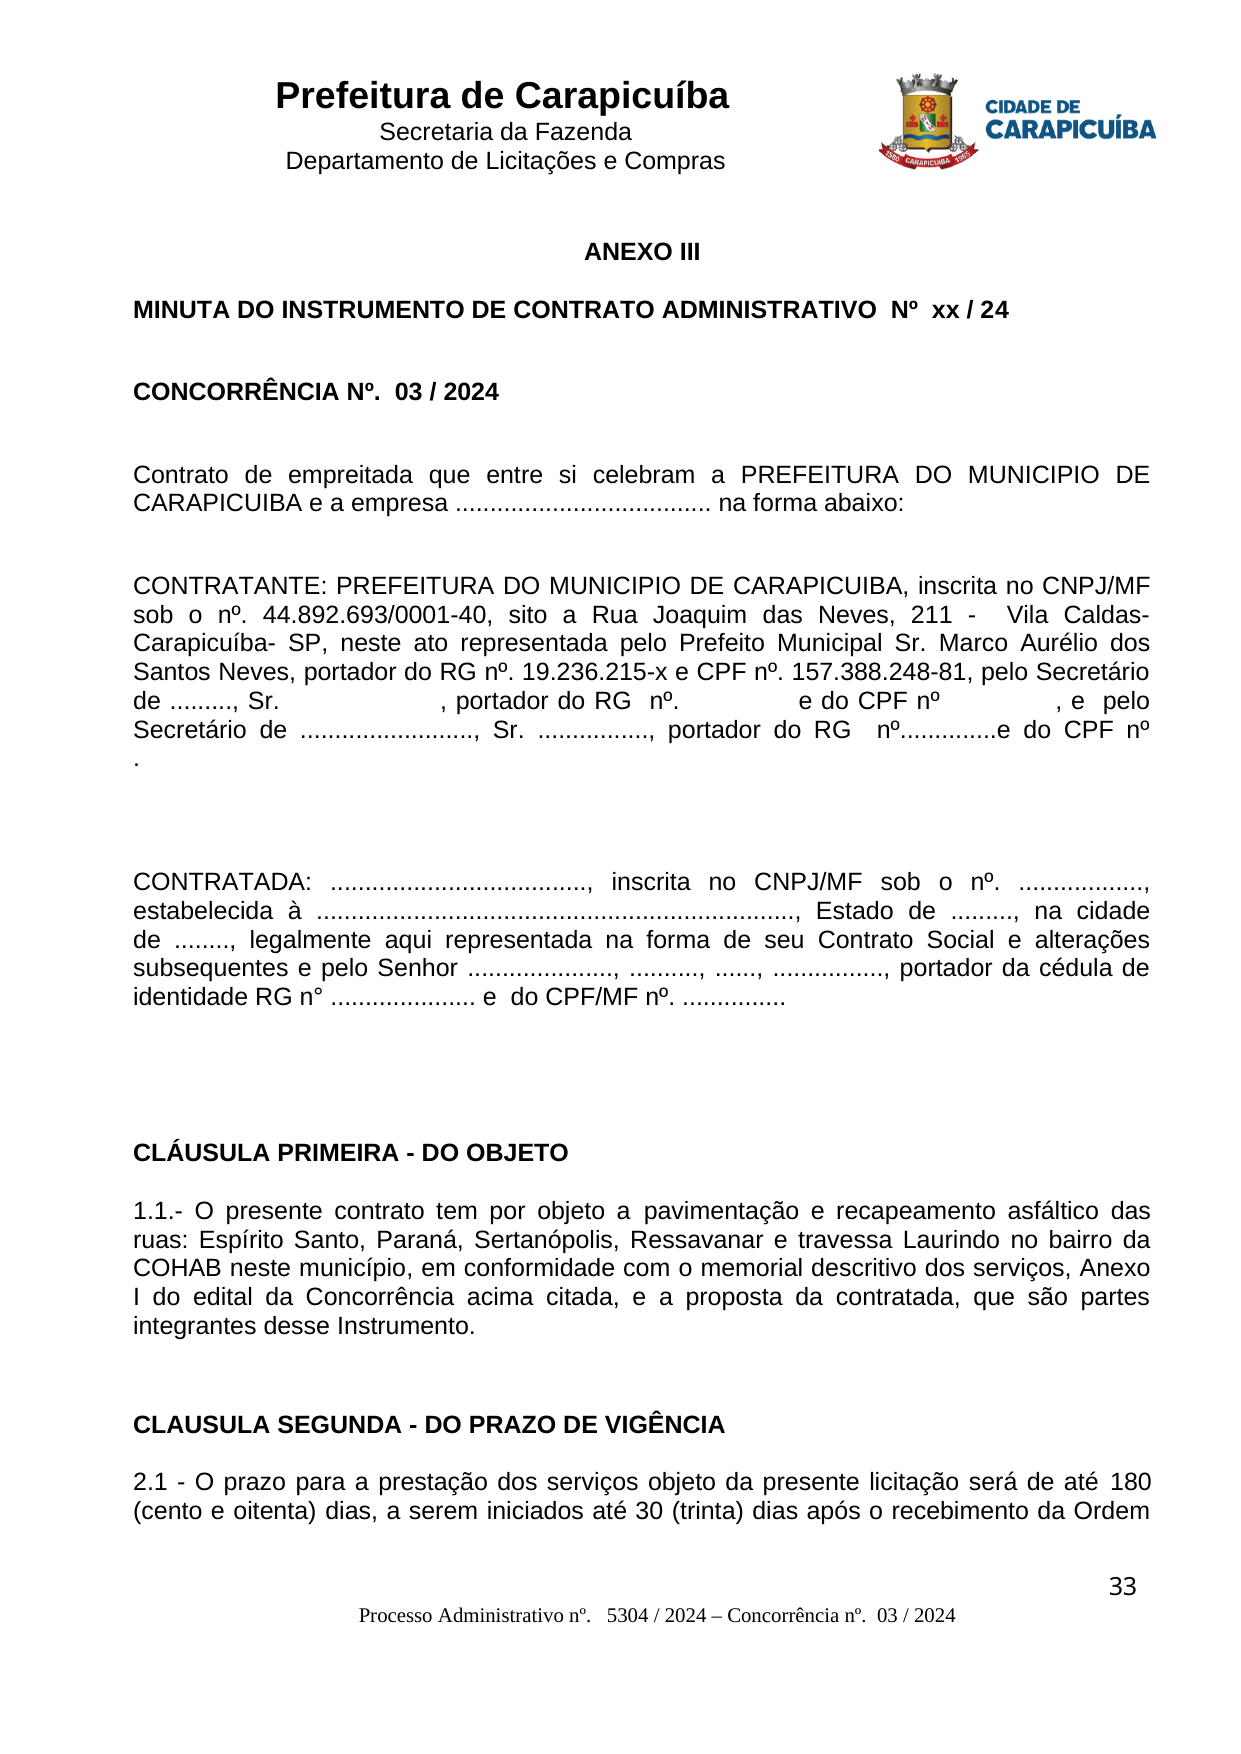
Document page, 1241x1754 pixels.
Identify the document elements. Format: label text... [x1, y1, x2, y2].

text Contrato de empreitada que entre si celebram a PREFEITURA DO MUNICIPIO DE CARAPICUIBA e a empresa ..................................... na forma abaixo: [133, 460, 1152, 517]
text CONCORRÊNCIA Nº. 03 / 2024 [133, 377, 1152, 406]
text CONTRATADA: ....................................., inscrita no CNPJ/MF sob o nº. .................., estabelecida à ....................................................................., Estado de ........., na cidade de ........, legalmente aqui representada na forma de seu Contrato Social e alterações subsequentes e pelo Senhor ....................., .........., ......, ................, portador da cédula de identidade RG n° ..................... e do CPF/MF nº. ............... [133, 867, 1152, 1011]
picture [877, 65, 1159, 172]
text CLÁUSULA PRIMEIRA - DO OBJETO [133, 1138, 1152, 1167]
text 1.1.- O presente contrato tem por objeto a pavimentação e recapeamento asfáltico das ruas: Espírito Santo, Paraná, Sertanópolis, Ressavanar e travessa Laurindo no bairro da COHAB neste município, em conformidade com o memorial descritivo dos serviços, Anexo I do edital da Concorrência acima citada, e a proposta da contratada, que são partes integrantes desse Instrumento. [133, 1196, 1152, 1340]
text ANEXO III [133, 237, 1152, 266]
text CLAUSULA SEGUNDA - DO PRAZO DE VIGÊNCIA [133, 1410, 1152, 1438]
text CONTRATANTE: PREFEITURA DO MUNICIPIO DE CARAPICUIBA, inscrita no CNPJ/MF sob o nº. 44.892.693/0001-40, sito a Rua Joaquim das Neves, 211 - Vila Caldas- Carapicuíba- SP, neste ato representada pelo Prefeito Municipal Sr. Marco Aurélio dos Santos Neves, portador do RG nº. 19.236.215-x e CPF nº. 157.388.248-81, pelo Secretário de ........., Sr. , portador do RG nº. e do CPF nº , e pelo Secretário de ........................., Sr. ................, portador do RG nº..............e do CPF nº . [133, 571, 1152, 772]
list MINUTA DO INSTRUMENTO DE CONTRATO ADMINISTRATIVO Nº xx / 24 [133, 295, 1152, 323]
